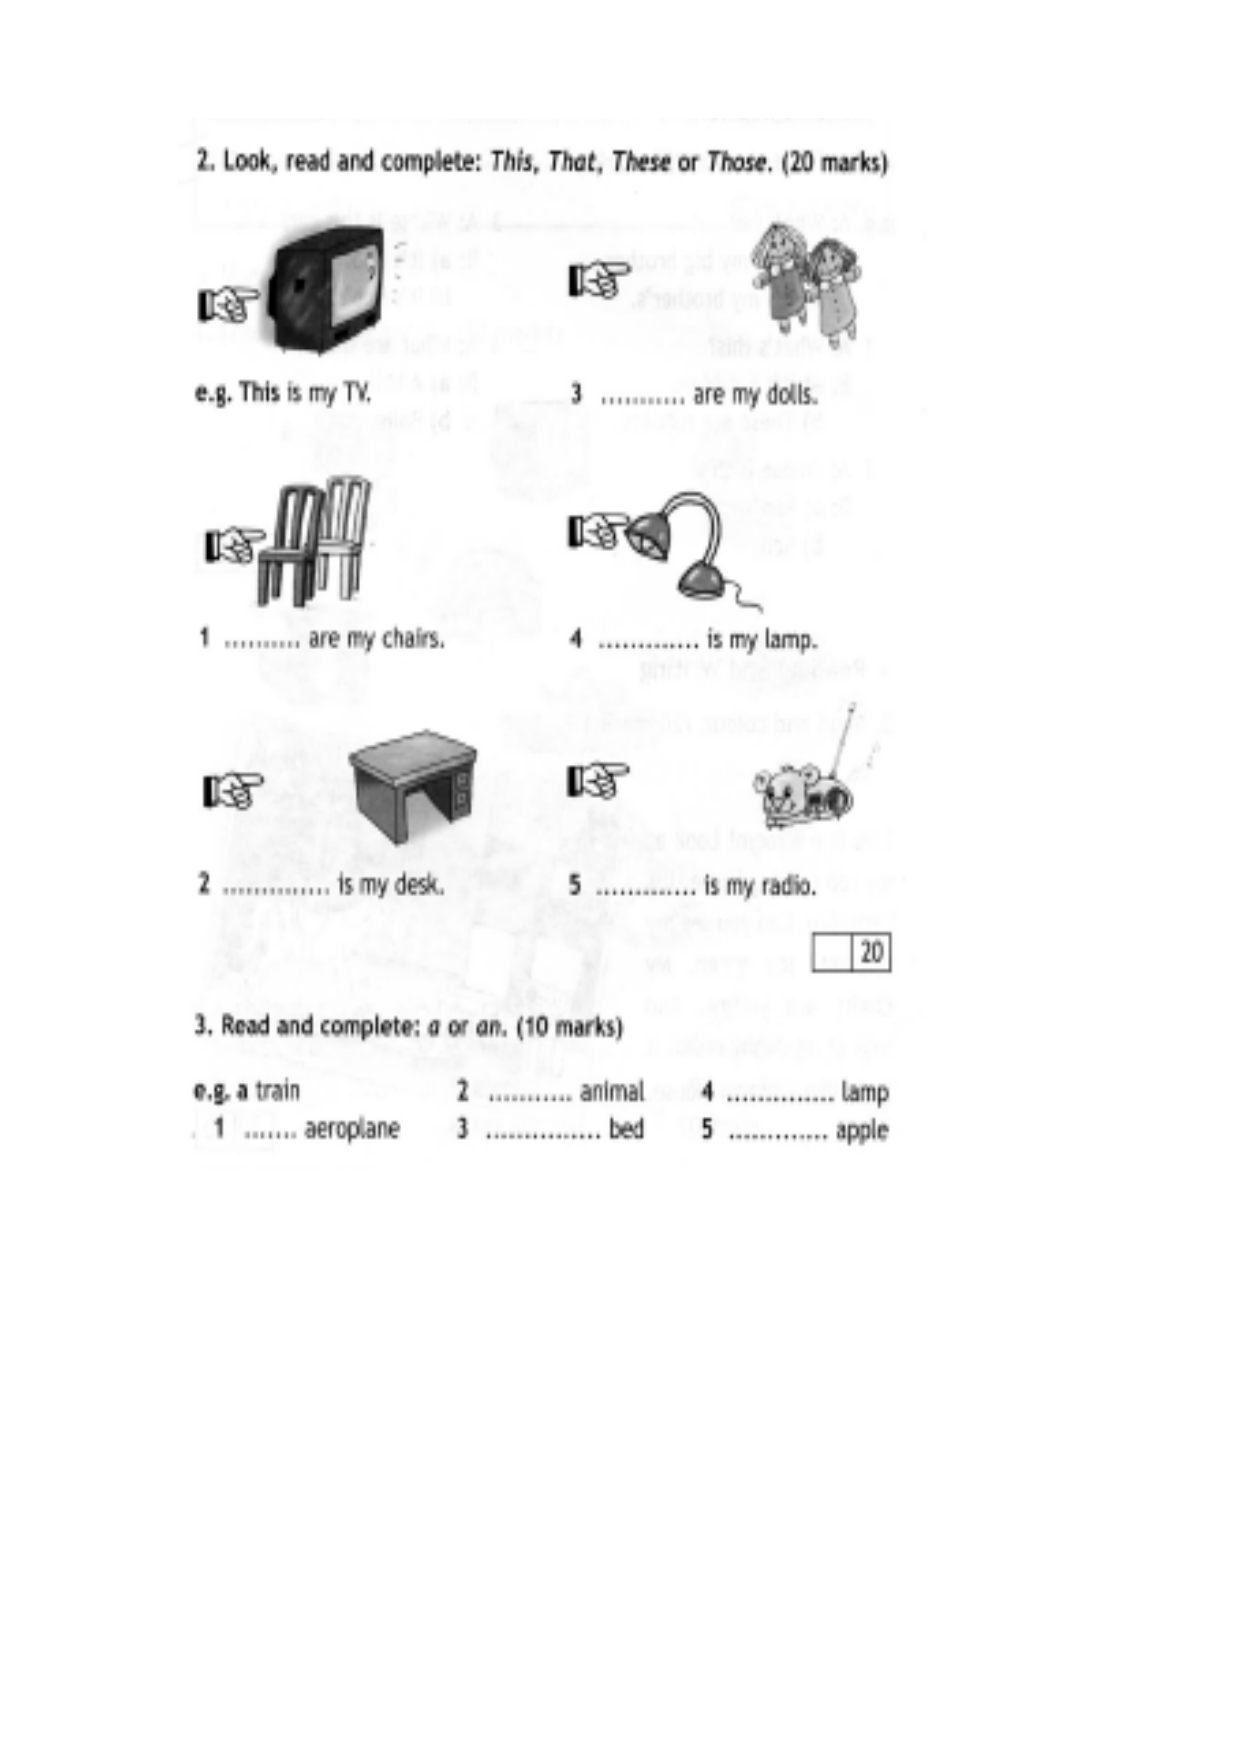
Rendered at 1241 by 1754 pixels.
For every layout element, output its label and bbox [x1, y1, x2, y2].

picture [177, 118, 928, 1170]
